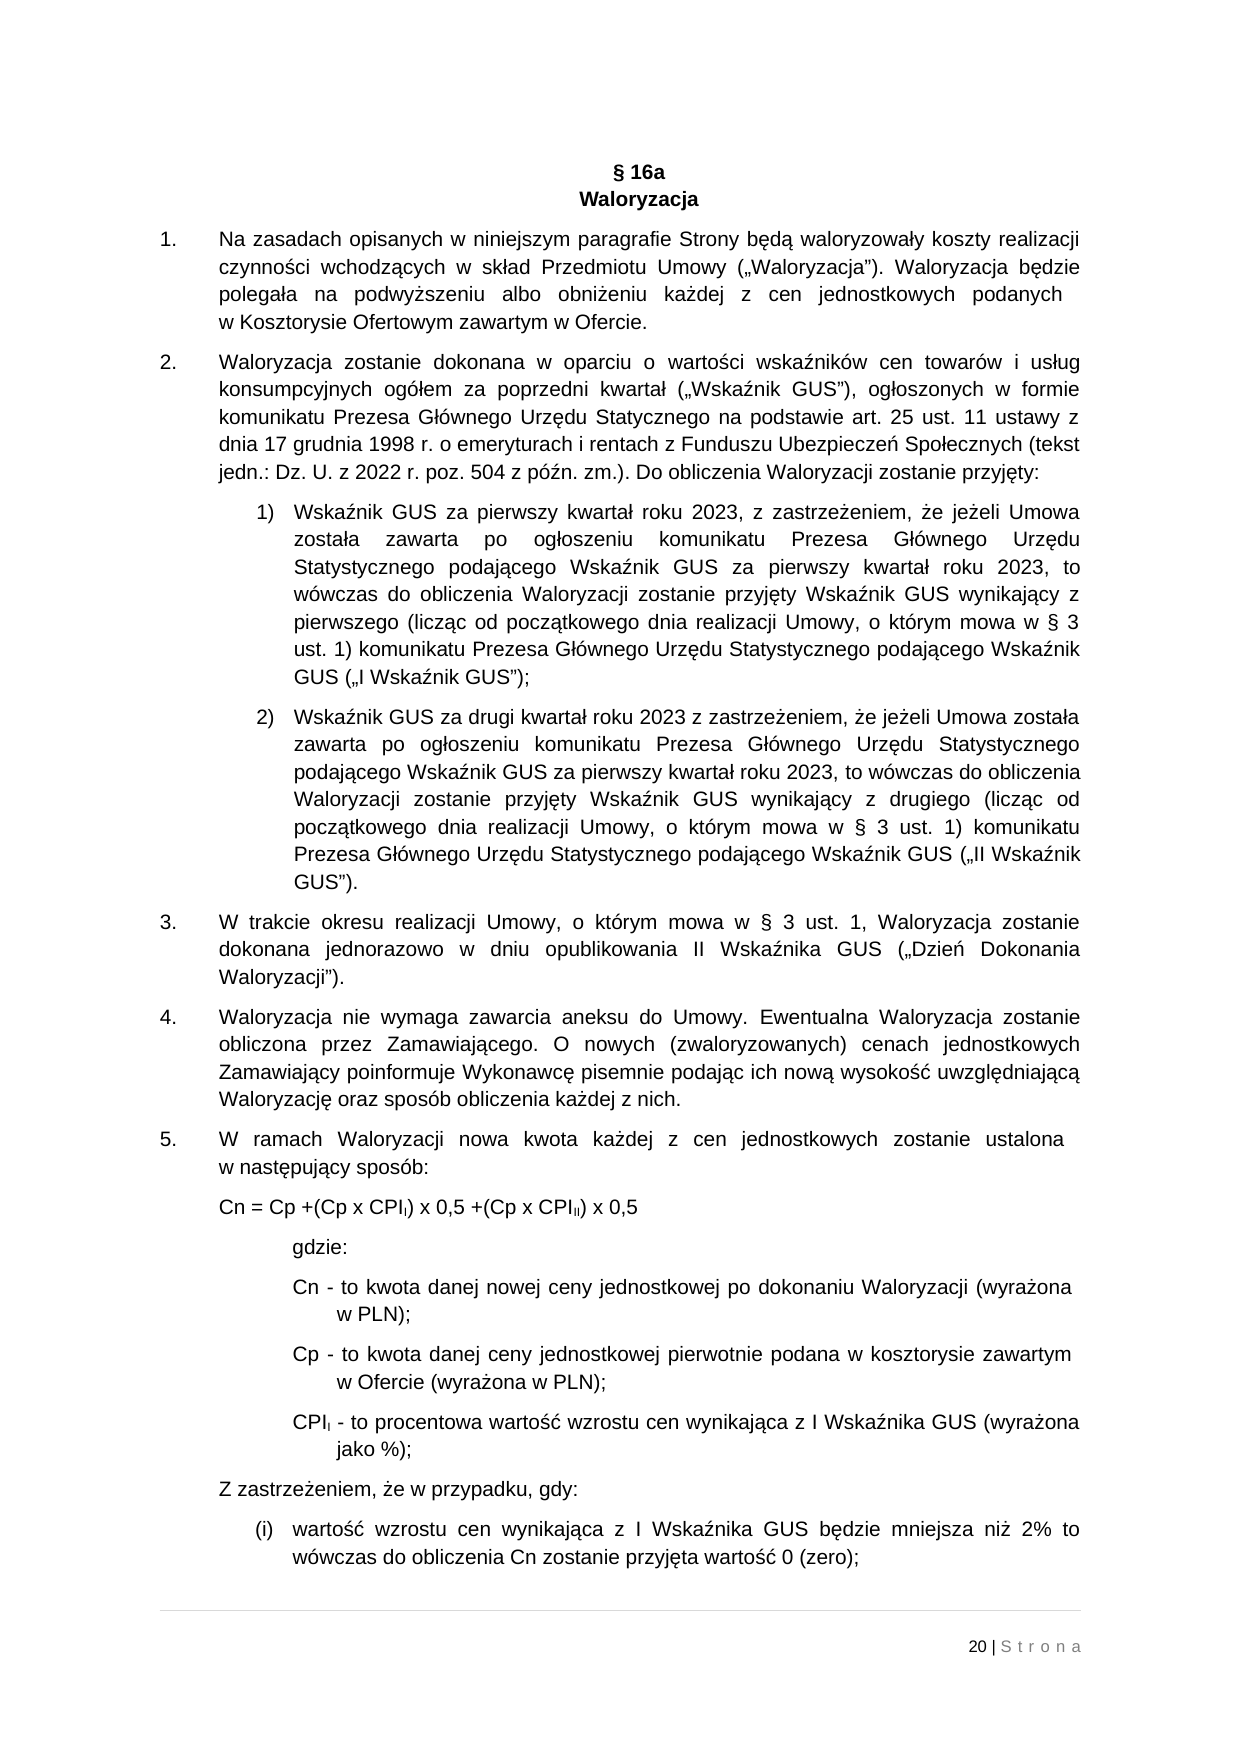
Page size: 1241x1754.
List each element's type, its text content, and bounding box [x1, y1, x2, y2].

list Waloryzacja nie wymaga zawarcia aneksu do Umowy. Ewentualna Waloryzacja zostanie obliczona przez Zamawiającego. O nowych (zwaloryzowanych) cenach jednostkowych Zamawiający poinformuje Wykonawcę pisemnie podając ich nową wysokość uwzględniającą Waloryzację oraz sposób obliczenia każdej z nich. [159, 1004, 1081, 1111]
list CPII - to procentowa wartość wzrostu cen wynikająca z I Wskaźnika GUS (wyrażona jako %); [292, 1409, 1081, 1461]
list Cn = Cp +(Cp x CPII) x 0,5 +(Cp x CPIII) x 0,5 [197, 1194, 1081, 1218]
list Na zasadach opisanych w niniejszym paragrafie Strony będą waloryzowały koszty realizacji czynności wchodzących w skład Przedmiotu Umowy („Waloryzacja”). Waloryzacja będzie polegała na podwyższeniu albo obniżeniu każdej z cen jednostkowych podanych w Kosztorysie Ofertowym zawartym w Ofercie. [159, 227, 1081, 333]
list Wskaźnik GUS za drugi kwartał roku 2023 z zastrzeżeniem, że jeżeli Umowa została zawarta po ogłoszeniu komunikatu Prezesa Głównego Urzędu Statystycznego podającego Wskaźnik GUS za pierwszy kwartał roku 2023, to wówczas do obliczenia Waloryzacji zostanie przyjęty Wskaźnik GUS wynikający z drugiego (licząc od początkowego dnia realizacji Umowy, o którym mowa w § 3 ust. 1) komunikatu Prezesa Głównego Urzędu Statystycznego podającego Wskaźnik GUS („II Wskaźnik GUS”). [256, 704, 1081, 893]
list Wskaźnik GUS za pierwszy kwartał roku 2023, z zastrzeżeniem, że jeżeli Umowa została zawarta po ogłoszeniu komunikatu Prezesa Głównego Urzędu Statystycznego podającego Wskaźnik GUS za pierwszy kwartał roku 2023, to wówczas do obliczenia Waloryzacji zostanie przyjęty Wskaźnik GUS wynikający z pierwszego (licząc od początkowego dnia realizacji Umowy, o którym mowa w § 3 ust. 1) komunikatu Prezesa Głównego Urzędu Statystycznego podającego Wskaźnik GUS („I Wskaźnik GUS”); [256, 499, 1081, 688]
list Z zastrzeżeniem, że w przypadku, gdy: [218, 1477, 1081, 1501]
list wartość wzrostu cen wynikająca z I Wskaźnika GUS będzie mniejsza niż 2% to wówczas do obliczenia Cn zostanie przyjęta wartość 0 (zero); [255, 1517, 1081, 1568]
list Cp - to kwota danej ceny jednostkowej pierwotnie podana w kosztorysie zawartym w Ofercie (wyrażona w PLN); [292, 1342, 1081, 1393]
list Cn - to kwota danej nowej ceny jednostkowej po dokonaniu Waloryzacji (wyrażona w PLN); [292, 1274, 1081, 1326]
list W ramach Waloryzacji nowa kwota każdej z cen jednostkowych zostanie ustalona w następujący sposób: [159, 1127, 1081, 1178]
list W trakcie okresu realizacji Umowy, o którym mowa w § 3 ust. 1, Waloryzacja zostanie dokonana jednorazowo w dniu opublikowania II Wskaźnika GUS („Dzień Dokonania Waloryzacji”). [159, 909, 1081, 988]
text gdzie: [159, 1234, 1081, 1258]
list § 16a Waloryzacja [197, 159, 1081, 211]
list Waloryzacja zostanie dokonana w oparciu o wartości wskaźników cen towarów i usług konsumpcyjnych ogółem za poprzedni kwartał („Wskaźnik GUS”), ogłoszonych w formie komunikatu Prezesa Głównego Urzędu Statycznego na podstawie art. 25 ust. 11 ustawy z dnia 17 grudnia 1998 r. o emeryturach i rentach z Funduszu Ubezpieczeń Społecznych (tekst jedn.: Dz. U. z 2022 r. poz. 504 z późn. zm.). Do obliczenia Waloryzacji zostanie przyjęty: [159, 349, 1081, 483]
